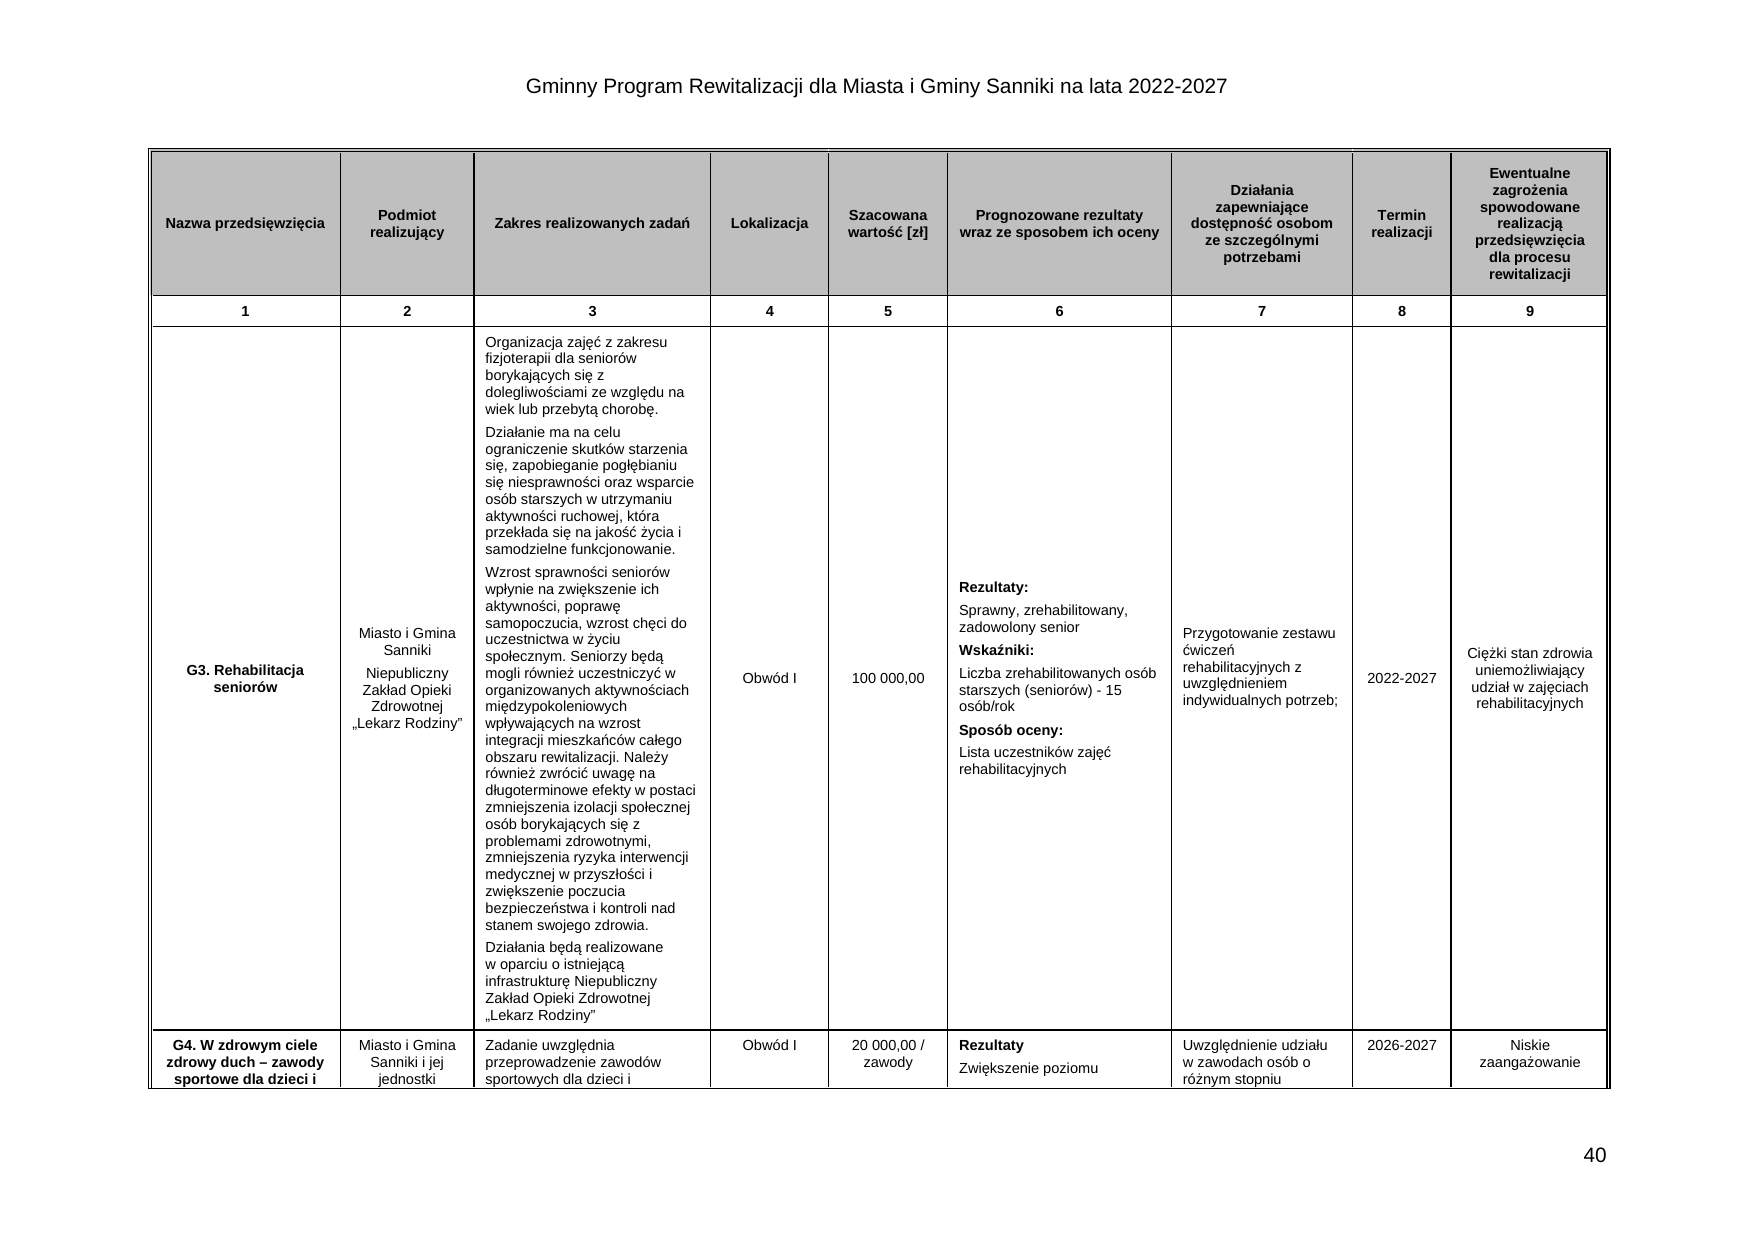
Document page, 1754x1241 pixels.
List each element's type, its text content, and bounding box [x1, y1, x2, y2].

table_cell 2022-2027 [1353, 327, 1450, 1029]
table_header Termin realizacji [1353, 152, 1451, 295]
table_cell 5 [829, 296, 947, 326]
table_cell Organizacja zajęć z zakresu fizjoterapii dla seniorów borykających się z dolegliwościami ze względu na wiek lub przebytą chorobę. Działanie ma na celu ograniczenie skutków starzenia się, zapobieganie pogłębianiu się niesprawności oraz wsparcie osób starszych w utrzymaniu aktywności ruchowej, która przekłada się na jakość życia i samodzielne funkcjonowanie. Wzrost sprawności seniorów wpłynie na zwiększenie ich aktywności, poprawę samopoczucia, wzrost chęci do uczestnictwa w życiu społecznym. Seniorzy będą mogli również uczestniczyć w organizowanych aktywnościach międzypokoleniowych wpływających na wzrost integracji mieszkańców całego obszaru rewitalizacji. Należy również zwrócić uwagę na długoterminowe efekty w postaci zmniejszenia izolacji społecznej osób borykających się z problemami zdrowotnymi, zmniejszenia ryzyka interwencji medycznej w przyszłości i zwiększenie poczucia bezpieczeństwa i kontroli nad stanem swojego zdrowia. Działania będą realizowane w oparciu o istniejącą infrastrukturę Niepubliczny Zakład Opieki Zdrowotnej „Lekarz Rodziny” [475, 327, 710, 1029]
table_cell 4 [711, 296, 828, 326]
table_header Ewentualne zagrożenia spowodowane realizacją przedsięwzięcia dla procesu rewitalizacji [1452, 152, 1606, 295]
table_cell 2026-2027 [1353, 1031, 1450, 1087]
table_cell 20 000,00 / zawody [829, 1031, 947, 1087]
table_cell 8 [1353, 296, 1450, 326]
table_cell G3. Rehabilitacja seniorów [152, 327, 340, 1029]
table_header Szacowana wartość [zł] [829, 152, 947, 295]
table_cell Ciężki stan zdrowia uniemożliwiający udział w zajęciach rehabilitacyjnych [1452, 327, 1606, 1029]
table_cell Rezultaty: Sprawny, zrehabilitowany, zadowolony senior Wskaźniki: Liczba zrehabilitowanych osób starszych (seniorów) - 15 osób/rok Sposób oceny: Lista uczestników zajęć rehabilitacyjnych [948, 327, 1171, 1029]
table_header Działania zapewniające dostępność osobom ze szczególnymi potrzebami [1172, 152, 1352, 295]
table_header Zakres realizowanych zadań [475, 152, 710, 295]
table_header Lokalizacja [711, 152, 828, 295]
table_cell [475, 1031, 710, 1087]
table_cell Przygotowanie zestawu ćwiczeń rehabilitacyjnych z uwzględnieniem indywidualnych potrzeb; [1172, 327, 1352, 1029]
table_header Podmiot realizujący [341, 152, 474, 295]
table_cell 3 [475, 296, 710, 326]
table_cell Obwód I [711, 327, 828, 1029]
table_cell 6 [948, 296, 1171, 326]
table_cell Miasto i Gmina Sanniki i jej jednostki organizacyjne przy współpracy z organizacjami pozarządowymi [341, 1031, 473, 1087]
table_header Prognozowane rezultaty wraz ze sposobem ich oceny [948, 152, 1171, 295]
table_cell 9 [1452, 296, 1606, 326]
table_cell 100 000,00 [829, 327, 947, 1029]
table_header Nazwa przedsięwzięcia [152, 152, 340, 295]
table_cell G4. W zdrowym ciele zdrowy duch – zawody sportowe dla dzieci i młodzieży [152, 1030, 340, 1087]
table_cell Uwzględnienie udziału w zawodach osób o różnym stopniu sprawności fizycznej [1172, 1031, 1352, 1087]
table_cell 2 [341, 296, 473, 326]
table_cell 1 [152, 296, 340, 326]
table_cell 7 [1172, 296, 1352, 326]
table_cell Miasto i Gmina Sanniki Niepubliczny Zakład Opieki Zdrowotnej „Lekarz Rodziny” [341, 327, 473, 1029]
table_cell Obwód I [711, 1031, 828, 1087]
